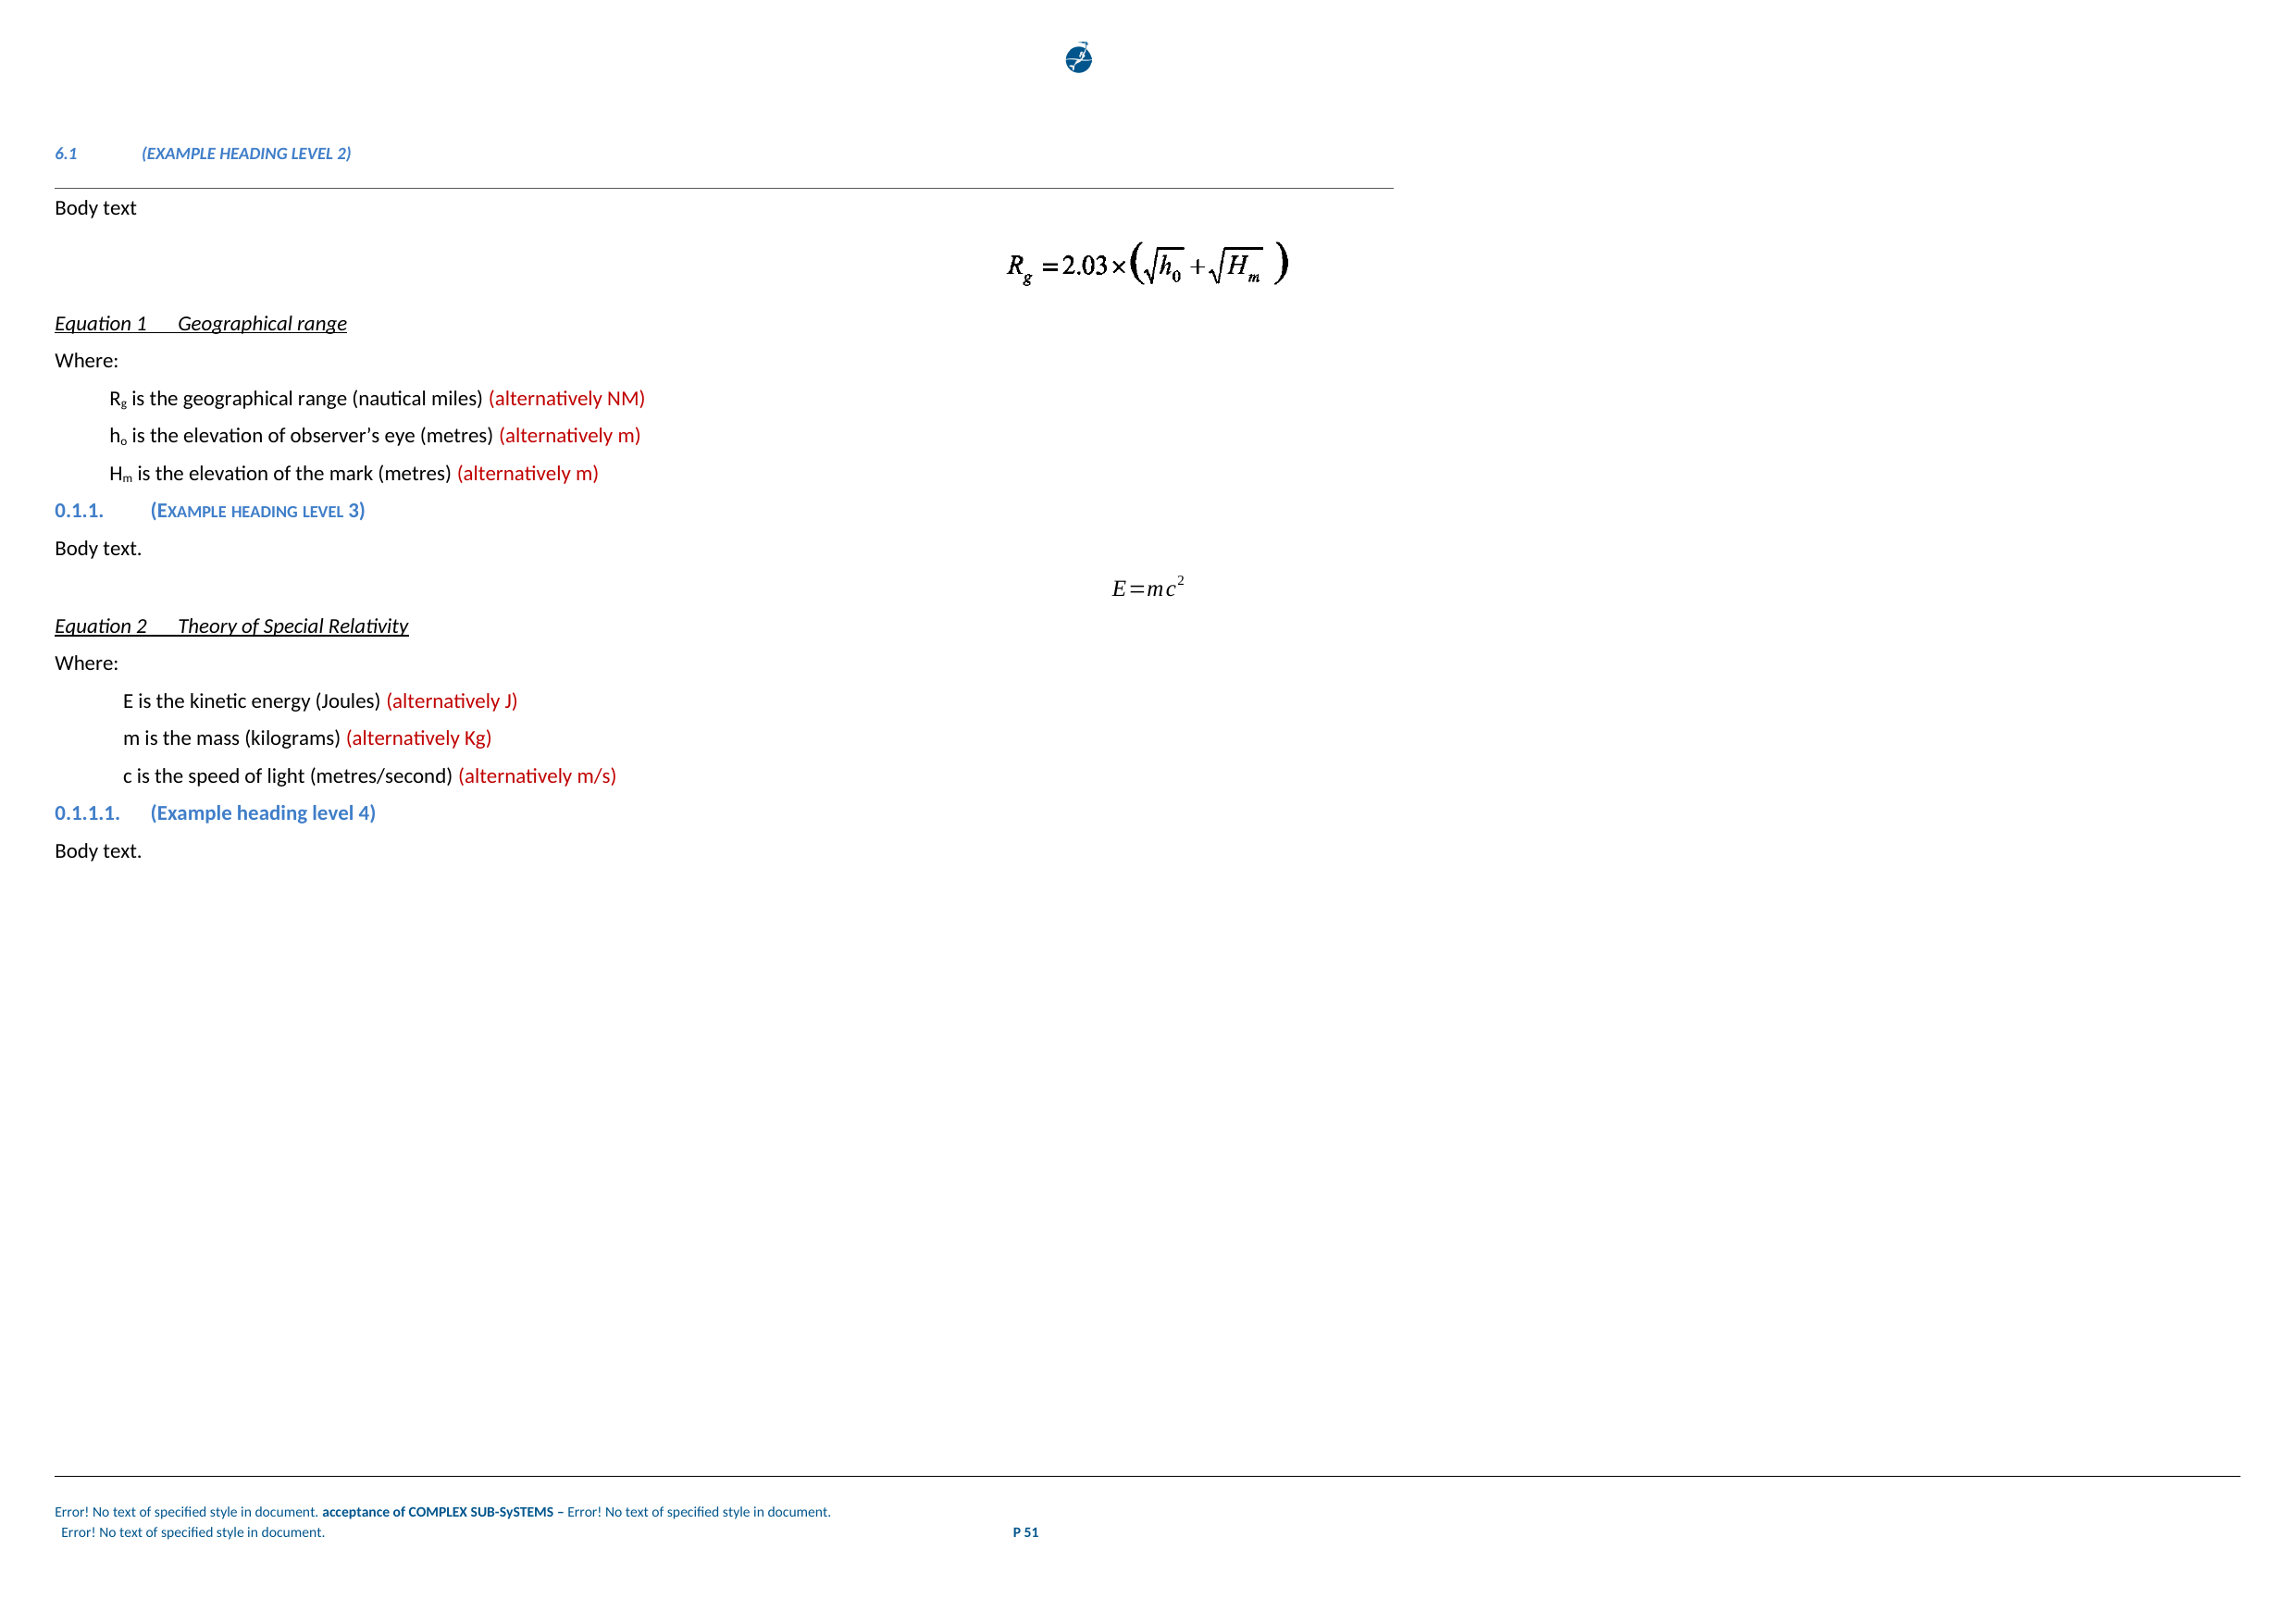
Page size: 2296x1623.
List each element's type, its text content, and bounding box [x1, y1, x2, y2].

text Body text [55, 194, 2240, 220]
text c is the speed of light (metres/second) (alternatively m/s) [123, 762, 2240, 788]
subtitle (Example heading level 3) [55, 497, 2240, 523]
text Theory of Special Relativity [55, 613, 2240, 638]
text Where: [55, 650, 2240, 676]
picture [1036, 0, 1147, 105]
subtitle (Example Heading level 2) [55, 142, 2240, 164]
picture [997, 231, 1298, 299]
text Hm is the elevation of the mark (metres) (alternatively m) [109, 460, 2240, 486]
text Rg is the geographical range (nautical miles) (alternatively NM) [109, 385, 2240, 411]
text Where: [55, 347, 2240, 373]
subtitle (Example heading level 4) [55, 799, 2145, 826]
text m is the mass (kilograms) (alternatively Kg) [123, 725, 2240, 751]
text Geographical range [55, 310, 2240, 336]
text Body text. [55, 535, 2240, 561]
text E is the kinetic energy (Joules) (alternatively J) [123, 688, 2240, 713]
text ho is the elevation of observer’s eye (metres) (alternatively m) [109, 422, 2240, 448]
text Body text. [55, 837, 2240, 863]
